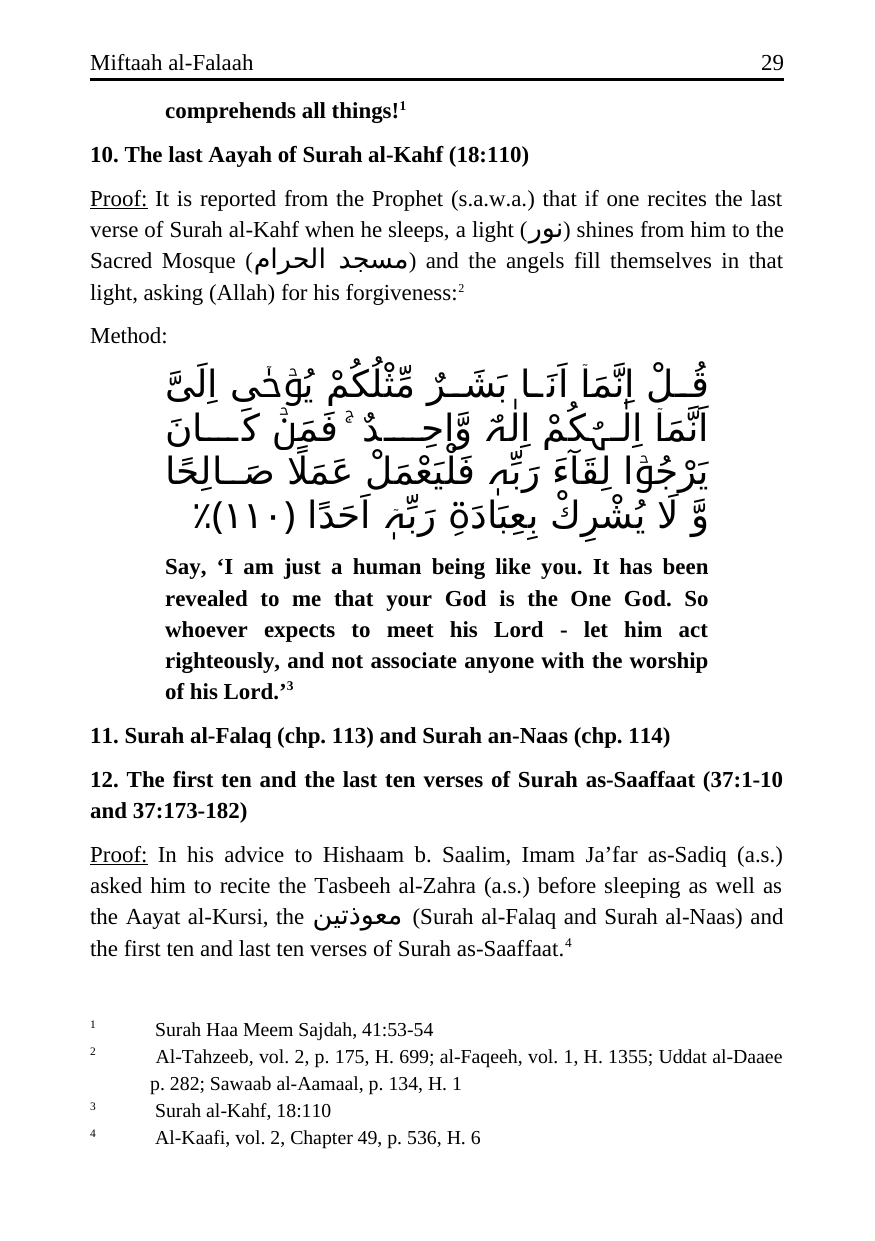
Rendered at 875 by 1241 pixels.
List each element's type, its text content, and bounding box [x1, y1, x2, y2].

text 10. The last Aayah of Surah al-Kahf (18:110) [90, 138, 784, 169]
text قُلْ اِنَّمَاۤ اَنَا بَشَرٌ مِّثْلُكُمْ یُوۡحٰۤی اِلَیَّ اَنَّمَاۤ اِلٰـہُكُمْ اِلٰہٌ وَّاحِدٌ ۚ فَمَنۡ کَانَ یَرْجُوۡا لِقَآءَ رَبِّہٖ فَلْیَعْمَلْ عَمَلًا صَالِحًا وَّ لَا یُشْرِكْ بِعِبَادَۃِ رَبِّہٖۤ اَحَدًا ﴿۱۱۰﴾٪ [165, 363, 709, 537]
text Proof: In his advice to Hishaam b. Saalim, Imam Ja’far as-Sadiq (a.s.) asked him to recite the Tasbeeh al-Zahra (a.s.) before sleeping as well as the Aayat al-Kursi, the معوذتين (Surah al-Falaq and Surah al-Naas) and the first ten and last ten verses of Surah as-Saaffaat. [90, 837, 784, 962]
text 11. Surah al-Falaq (chp. 113) and Surah an-Naas (chp. 114) [90, 718, 784, 750]
text Proof: It is reported from the Prophet (s.a.w.a.) that if one recites the last verse of Surah al-Kahf when he sleeps, a light (نور) shines from him to the Sacred Mosque (مسجد الحرام) and the angels fill themselves in that light, asking (Allah) for his forgiveness: [90, 181, 784, 306]
text 12. The first ten and the last ten verses of Surah as-Saaffaat (37:1-10 and 37:173-182) [90, 762, 784, 825]
text Say, ‘I am just a human being like you. It has been revealed to me that your God is the One God. So whoever expects to meet his Lord - let him act righteously, and not associate anyone with the worship of his Lord.’ [165, 550, 709, 706]
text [165, 94, 709, 125]
text Method: [90, 319, 784, 350]
